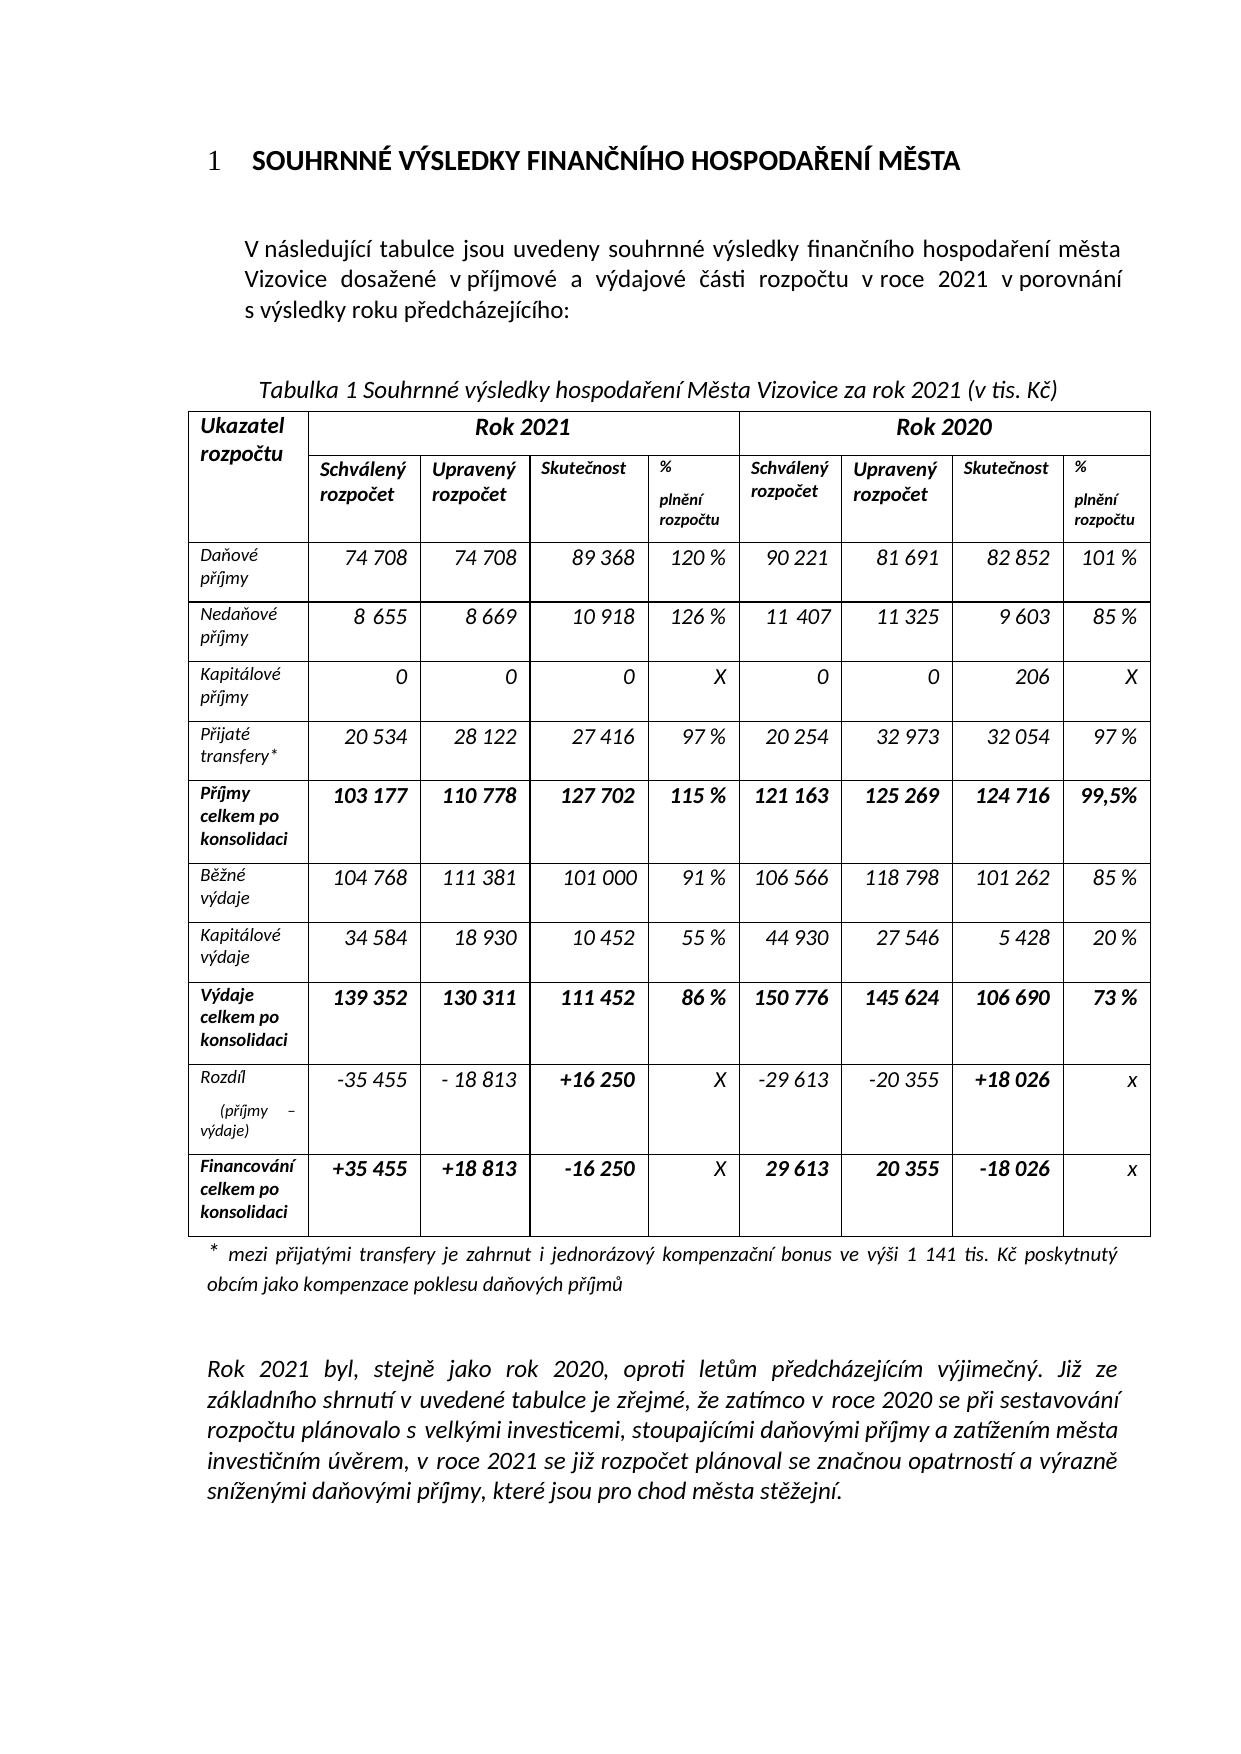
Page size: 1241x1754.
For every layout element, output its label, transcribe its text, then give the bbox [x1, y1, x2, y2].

table_cell Běžné výdaje [189, 864, 308, 922]
table_cell 111 381 [421, 864, 529, 922]
text Rok 2021 byl, stejně jako rok 2020, oproti letům předcházejícím výjimečný. Již ze základního shrnutí v uvedené tabulce je zřejmé, že zatímco v roce 2020 se při sestavování rozpočtu plánovalo s velkými investicemi, stoupajícími daňovými příjmy a zatížením města investičním úvěrem, v roce 2021 se již rozpočet plánoval se značnou opatrností a výrazně sníženými daňovými příjmy, které jsou pro chod města stěžejní. [207, 1353, 1122, 1506]
table_cell +16 250 [531, 1065, 648, 1153]
table_cell 32 973 [842, 722, 952, 780]
table_cell 20 355 [842, 1155, 952, 1236]
table_cell -20 355 [842, 1065, 952, 1153]
table_cell 9 603 [953, 603, 1063, 661]
table_header Ukazatel rozpočtu [189, 412, 308, 542]
table_cell Kapitálové výdaje [189, 923, 308, 982]
table_cell 82 852 [953, 543, 1063, 601]
table_cell 0 [309, 662, 420, 721]
table_cell - 18 813 [421, 1065, 529, 1153]
table_cell 11 325 [842, 603, 952, 661]
table_cell 10 452 [531, 923, 648, 982]
table_cell 0 [740, 662, 841, 721]
table_cell 145 624 [842, 983, 952, 1064]
table_cell 121 163 [740, 781, 841, 862]
table_cell 99,5% [1064, 781, 1150, 862]
table_cell X [649, 662, 739, 721]
table_cell 81 691 [842, 543, 952, 601]
table_cell % plnění rozpočtu [649, 456, 739, 542]
table_cell -29 613 [740, 1065, 841, 1153]
table_cell 32 054 [953, 722, 1063, 780]
table_cell 73 % [1064, 983, 1150, 1064]
table_cell 28 122 [421, 722, 529, 780]
table_cell 118 798 [842, 864, 952, 922]
text Tabulka 1 Souhrnné výsledky hospodaření Města Vizovice za rok 2021 (v tis. Kč) [207, 374, 1122, 404]
subtitle SOUHRNNÉ VÝSLEDKY FINANČNÍHO HOSPODAŘENÍ MĚSTA [207, 142, 1122, 177]
table_cell 120 % [649, 543, 739, 601]
table_cell Upravený rozpočet [842, 456, 952, 542]
table_cell Daňové příjmy [189, 543, 308, 601]
table_cell +18 026 [953, 1065, 1063, 1153]
table_header Rok 2021 [309, 412, 739, 455]
table_cell 8 669 [421, 603, 529, 661]
table_cell Schválený rozpočet [309, 456, 420, 542]
table_cell 101 262 [953, 864, 1063, 922]
table_cell 111 452 [531, 983, 648, 1064]
table_cell 115 % [649, 781, 739, 862]
table_cell 125 269 [842, 781, 952, 862]
table_cell Příjmy celkem po konsolidaci [189, 781, 308, 862]
table_cell Výdaje celkem po konsolidaci [189, 983, 308, 1064]
table_cell 0 [842, 662, 952, 721]
table_cell +18 813 [421, 1155, 529, 1236]
table_cell -18 026 [953, 1155, 1063, 1236]
table_cell x [1064, 1065, 1150, 1153]
table_cell 20 % [1064, 923, 1150, 982]
table_cell 74 708 [309, 543, 420, 601]
table_cell 101 000 [531, 864, 648, 922]
table_cell 0 [421, 662, 529, 721]
table_cell Rozdíl (příjmy – výdaje) [189, 1065, 308, 1153]
text V následující tabulce jsou uvedeny souhrnné výsledky finančního hospodaření města Vizovice dosažené v příjmové a výdajové části rozpočtu v roce 2021 v porovnání s výsledky roku předcházejícího: [244, 233, 1122, 324]
table_cell 11 407 [740, 603, 841, 661]
table_cell 20 254 [740, 722, 841, 780]
table_cell X [1064, 662, 1150, 721]
table_cell 126 % [649, 603, 739, 661]
table_cell Skutečnost [531, 456, 648, 542]
table_cell 110 778 [421, 781, 529, 862]
table_cell 74 708 [421, 543, 529, 601]
table_cell 85 % [1064, 603, 1150, 661]
table_cell 103 177 [309, 781, 420, 862]
table_cell 97 % [1064, 722, 1150, 780]
table_cell 127 702 [531, 781, 648, 862]
table_cell 86 % [649, 983, 739, 1064]
table_cell -16 250 [531, 1155, 648, 1236]
table_cell 91 % [649, 864, 739, 922]
table_cell 8 655 [309, 603, 420, 661]
table_cell 106 690 [953, 983, 1063, 1064]
table_cell +35 455 [309, 1155, 420, 1236]
table_cell 130 311 [421, 983, 529, 1064]
table_cell 97 % [649, 722, 739, 780]
table_cell 27 546 [842, 923, 952, 982]
table_cell Financování celkem po konsolidaci [189, 1155, 308, 1236]
table_cell 44 930 [740, 923, 841, 982]
table_cell 90 221 [740, 543, 841, 601]
table_cell 150 776 [740, 983, 841, 1064]
table_cell x [1064, 1155, 1150, 1236]
table_cell 55 % [649, 923, 739, 982]
table_cell Nedaňové příjmy [189, 603, 308, 661]
table_cell 34 584 [309, 923, 420, 982]
table_cell 104 768 [309, 864, 420, 922]
table_cell X [649, 1155, 739, 1236]
table_cell 206 [953, 662, 1063, 721]
table_cell 5 428 [953, 923, 1063, 982]
table_cell Přijaté transfery* [189, 722, 308, 780]
table_cell 27 416 [531, 722, 648, 780]
table_cell Kapitálové příjmy [189, 662, 308, 721]
table_cell 0 [531, 662, 648, 721]
table_cell 101 % [1064, 543, 1150, 601]
table_cell 89 368 [531, 543, 648, 601]
table_cell 124 716 [953, 781, 1063, 862]
table_cell 10 918 [531, 603, 648, 661]
table_cell Schválený rozpočet [740, 456, 841, 542]
table_cell Upravený rozpočet [421, 456, 529, 542]
table_header Rok 2020 [740, 412, 1150, 455]
text * mezi přijatými transfery je zahrnut i jednorázový kompenzační bonus ve výši 1 141 tis. Kč poskytnutý obcím jako kompenzace poklesu daňových příjmů [207, 1237, 1122, 1298]
table_cell 85 % [1064, 864, 1150, 922]
table_cell 18 930 [421, 923, 529, 982]
table_cell 106 566 [740, 864, 841, 922]
table_cell X [649, 1065, 739, 1153]
table_cell % plnění rozpočtu [1064, 456, 1150, 542]
table_cell 139 352 [309, 983, 420, 1064]
table_cell 20 534 [309, 722, 420, 780]
table_cell 29 613 [740, 1155, 841, 1236]
table_cell Skutečnost [953, 456, 1063, 542]
table_cell -35 455 [309, 1065, 420, 1153]
